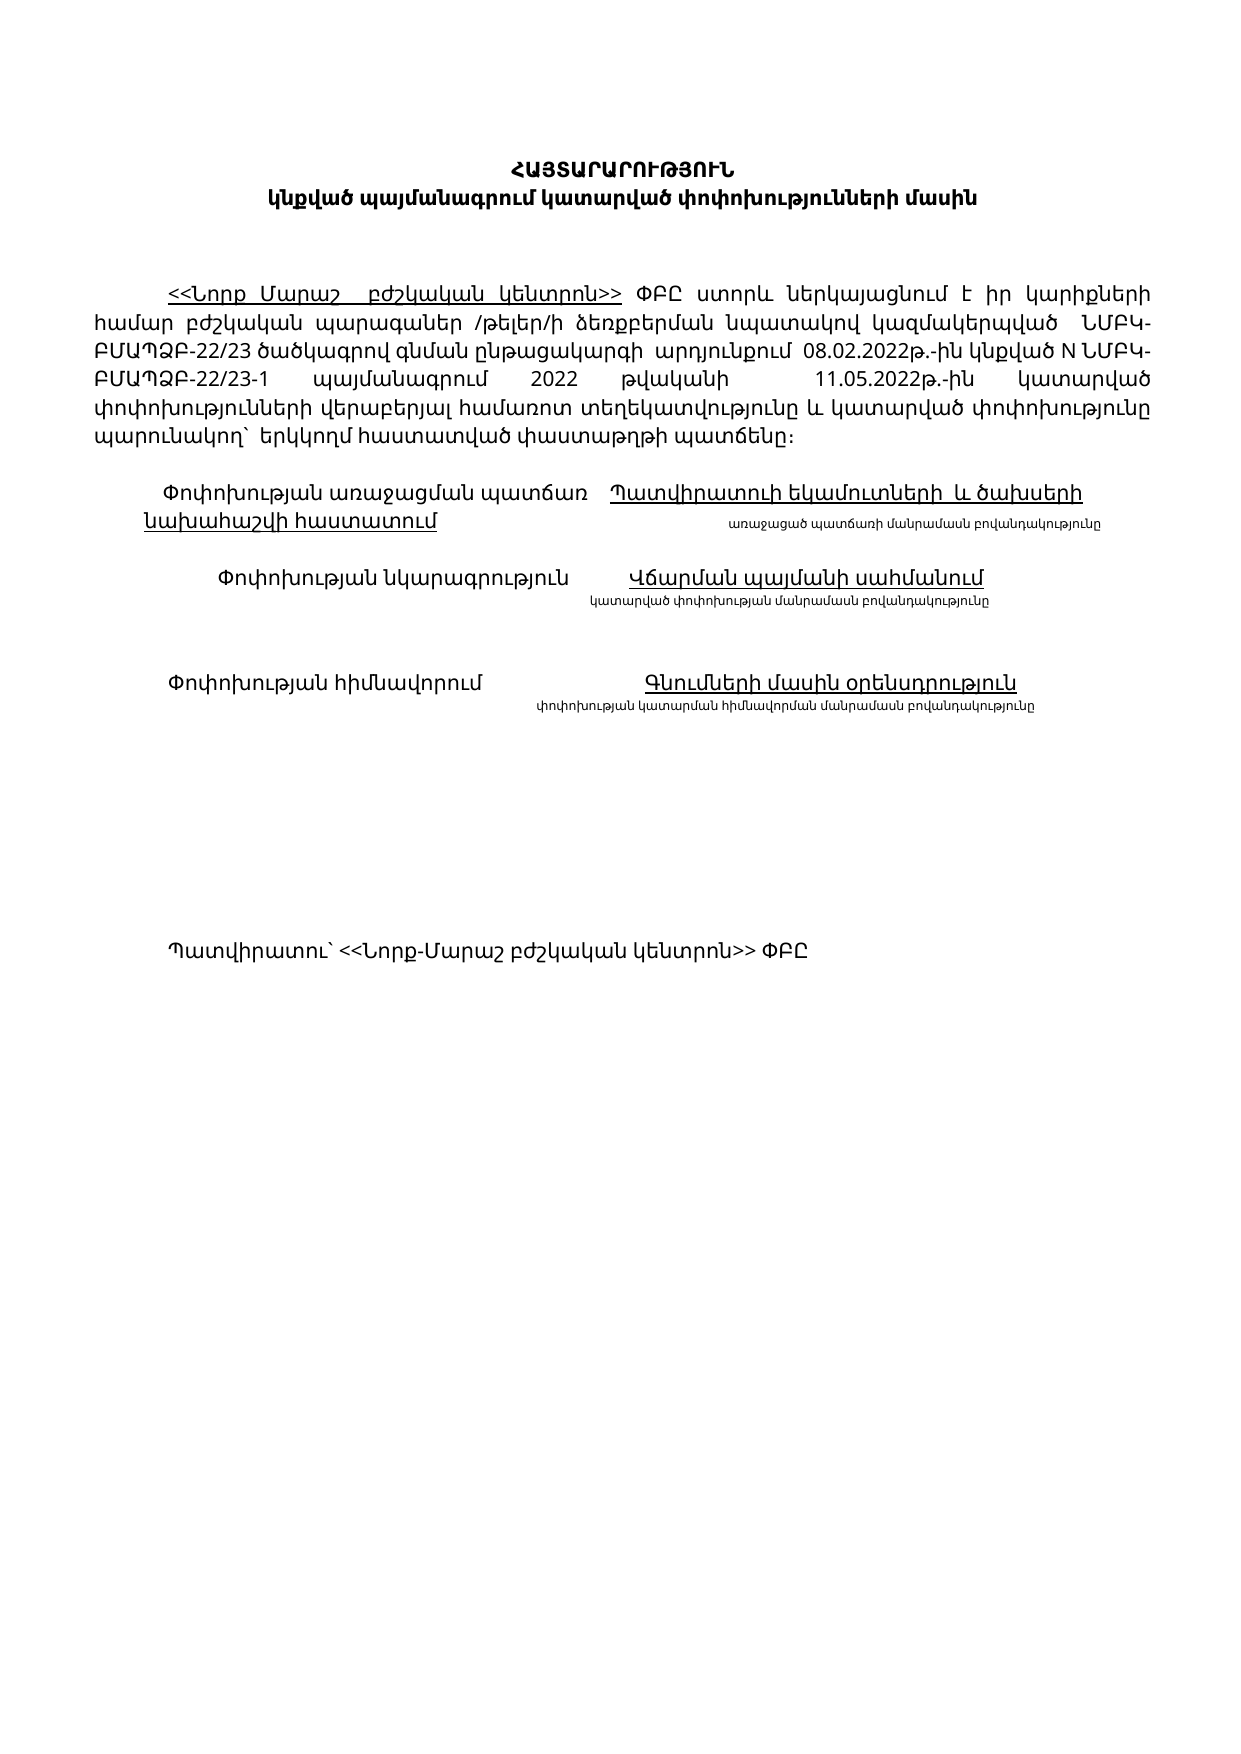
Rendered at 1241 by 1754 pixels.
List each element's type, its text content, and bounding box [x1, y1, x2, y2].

text <<Նորք Մարաշ բժշկական կենտրոն>> ՓԲԸ ստորև ներկայացնում է իր կարիքների համար բժշկական պարագաներ /թելեր/ի ձեռքբերման նպատակով կազմակերպված ՆՄԲԿ-ԲՄԱՊՁԲ-22/23 ծածկագրով գնման ընթացակարգի արդյունքում 08.02.2022թ.-ին կնքված N ՆՄԲԿ-ԲՄԱՊՁԲ-22/23-1 պայմանագրում 2022 թվականի 11.05.2022թ.-ին կատարված փոփոխությունների վերաբերյալ համառոտ տեղեկատվությունը և կատարված փոփոխությունը պարունակող` երկկողմ հաստատված փաստաթղթի պատճենը։ [94, 279, 1152, 450]
text ՀԱՅՏԱՐԱՐՈՒԹՅՈՒՆ [94, 155, 1152, 183]
text Փոփոխության հիմնավորում Գնումների մասին օրենսդրություն [94, 668, 1152, 697]
text փոփոխության կատարման հիմնավորման մանրամասն բովանդակությունը [94, 697, 1152, 714]
text կատարված փոփոխության մանրամասն բովանդակությունը [94, 592, 1152, 609]
text Փոփոխության առաջացման պատճառ Պատվիրատուի եկամուտների և ծախսերի նախահաշվի հաստատում առաջացած պատճառի մանրամասն բովանդակությունը [94, 478, 1152, 535]
text Փոփոխության նկարագրություն Վճարման պայմանի սահմանում [94, 563, 1152, 592]
text Պատվիրատու` <<Նորք-Մարաշ բժշկական կենտրոն>> ՓԲԸ [94, 936, 1152, 965]
text կնքված պայմանագրում կատարված փոփոխությունների մասին [94, 183, 1152, 212]
